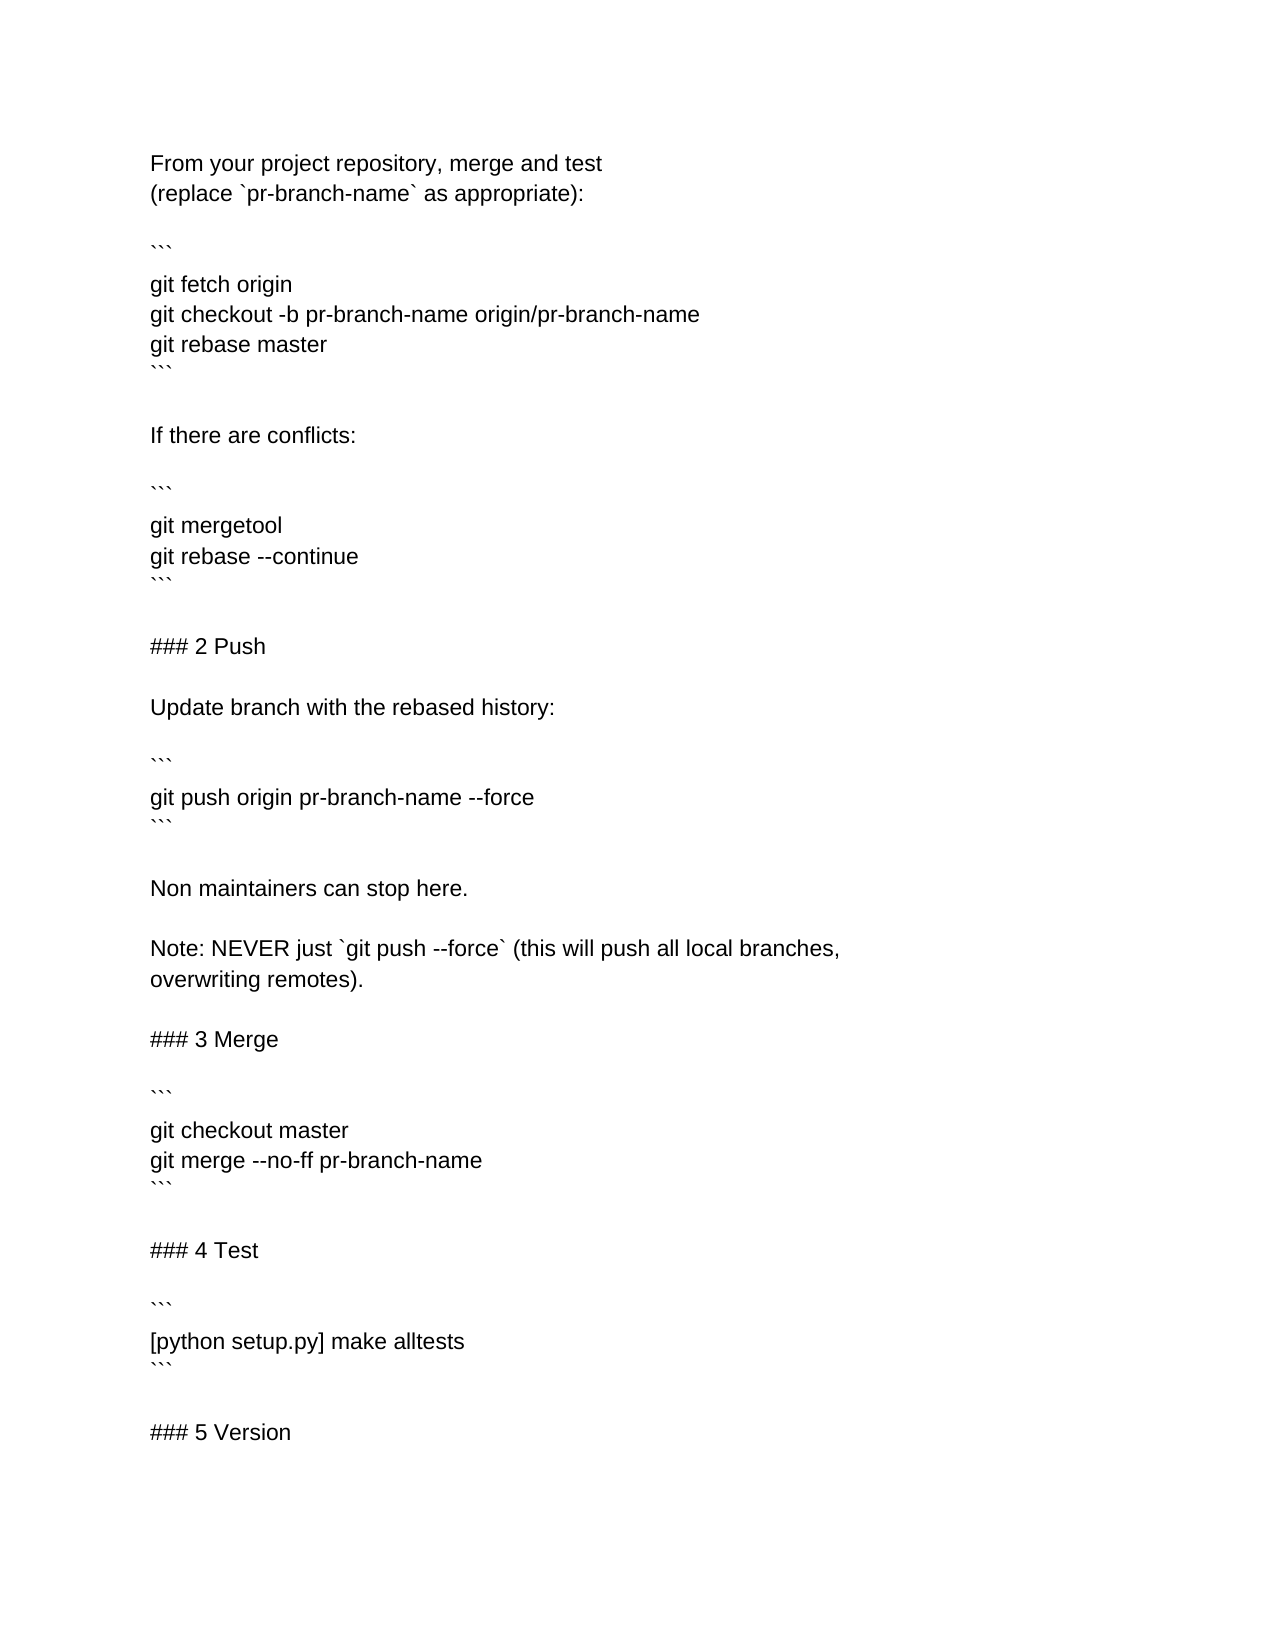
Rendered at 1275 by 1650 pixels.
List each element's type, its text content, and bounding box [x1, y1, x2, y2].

text git mergetool [150, 512, 1125, 539]
text Note: NEVER just `git push --force` (this will push all local branches, [150, 935, 1125, 962]
text [python setup.py] make alltests [150, 1328, 1125, 1354]
text overwriting remotes). [150, 966, 1125, 992]
text If there are conflicts: [150, 422, 1125, 448]
text git rebase --continue [150, 543, 1125, 569]
text git merge --no-ff pr-branch-name [150, 1147, 1125, 1173]
text git checkout master [150, 1117, 1125, 1143]
text ``` [150, 754, 1125, 781]
text ``` [150, 573, 1125, 599]
text ### 3 Merge [150, 1026, 1125, 1052]
text ``` [150, 1298, 1125, 1324]
text git push origin pr-branch-name --force [150, 784, 1125, 811]
text ### 2 Push [150, 633, 1125, 660]
text ``` [150, 482, 1125, 509]
text ### 4 Test [150, 1237, 1125, 1264]
text ``` [150, 814, 1125, 841]
text ### 5 Version [150, 1419, 1125, 1445]
text ``` [150, 361, 1125, 388]
text (replace `pr-branch-name` as appropriate): [150, 180, 1125, 207]
text ``` [150, 1177, 1125, 1203]
text ``` [150, 241, 1125, 267]
text From your project repository, merge and test [150, 150, 1125, 176]
text git rebase master [150, 331, 1125, 358]
text Update branch with the rebased history: [150, 694, 1125, 720]
text git fetch origin [150, 271, 1125, 297]
text ``` [150, 1086, 1125, 1113]
text Non maintainers can stop here. [150, 875, 1125, 901]
text ``` [150, 1358, 1125, 1385]
text git checkout -b pr-branch-name origin/pr-branch-name [150, 301, 1125, 327]
